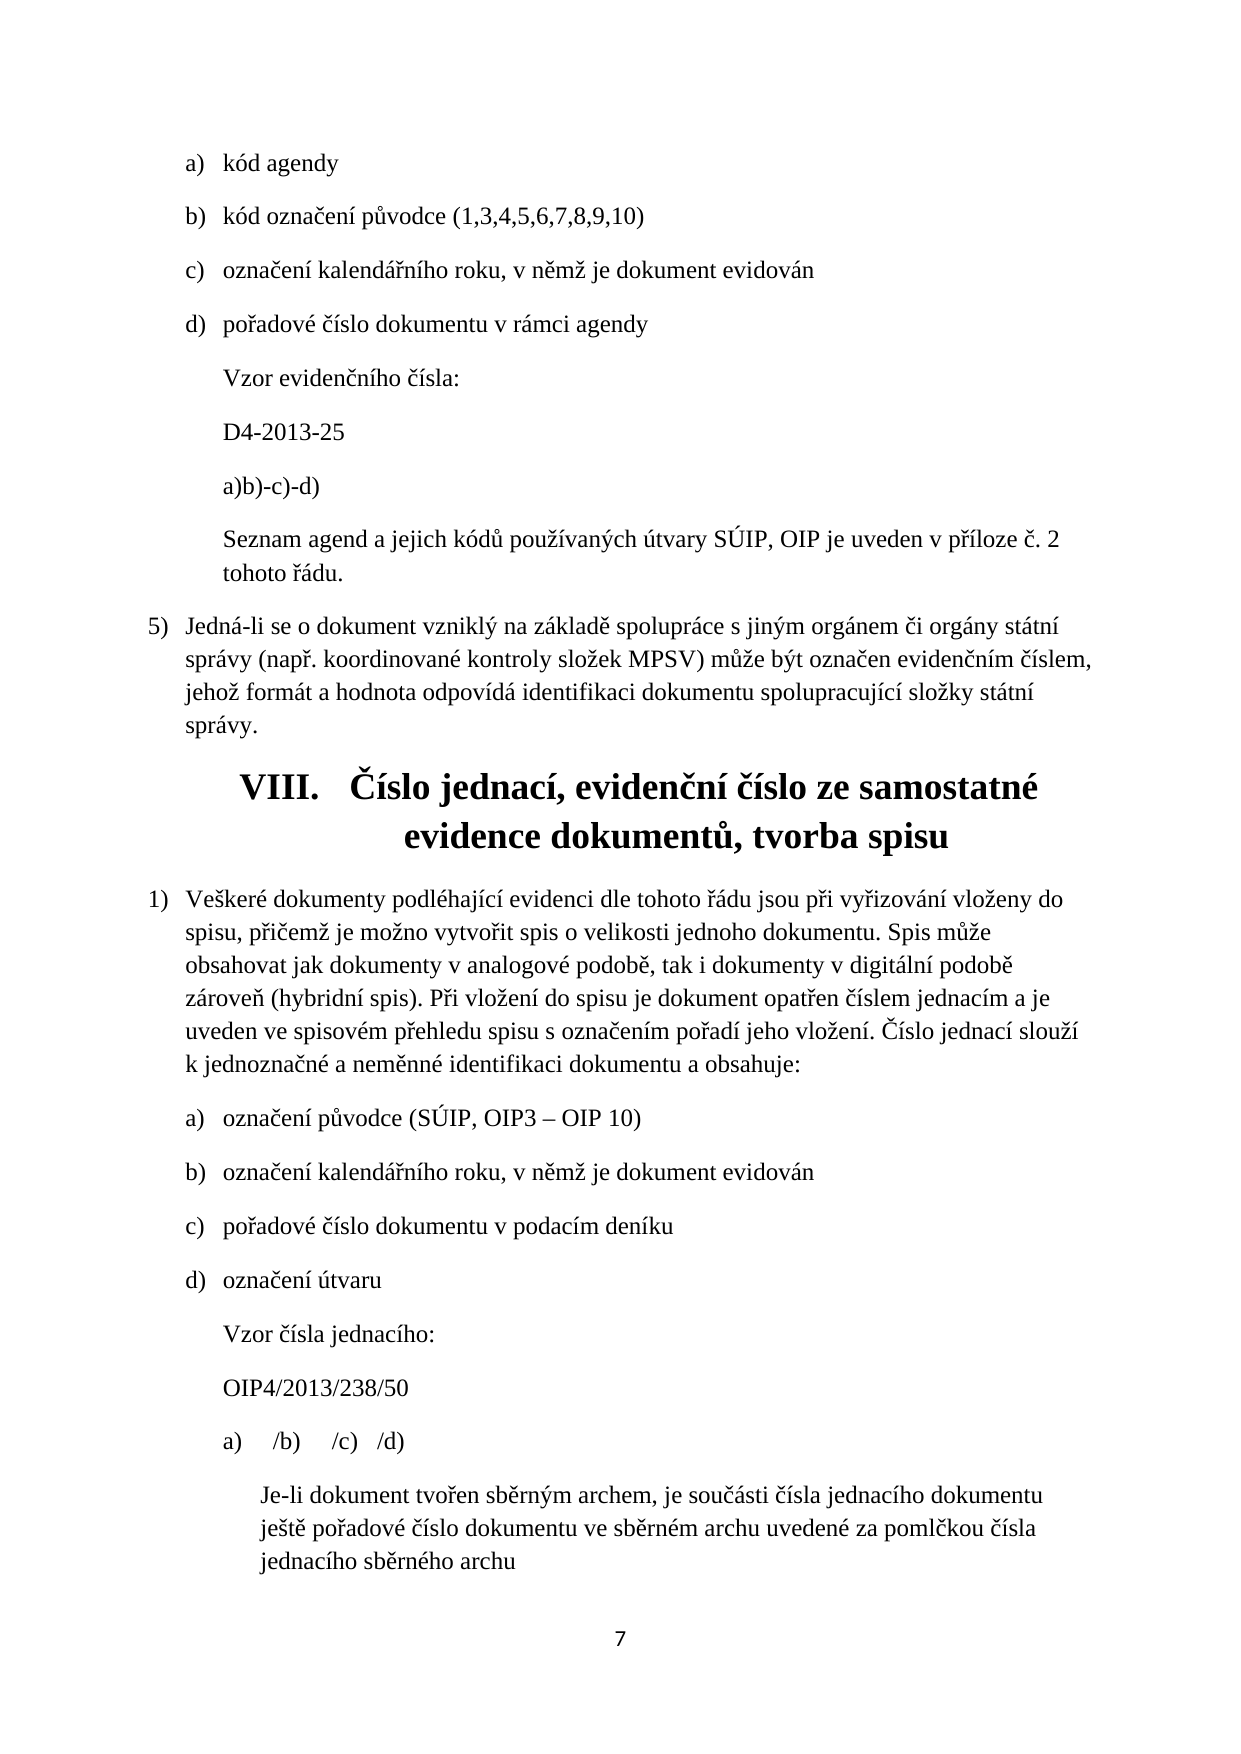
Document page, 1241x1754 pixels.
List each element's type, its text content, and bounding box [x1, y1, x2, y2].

list D4-2013-25 [223, 417, 1093, 446]
list označení původce (SÚIP, OIP3 – OIP 10) [185, 1103, 1093, 1132]
list kód označení původce (1,3,4,5,6,7,8,9,10) [185, 201, 1093, 230]
list Jedná-li se o dokument vzniklý na základě spolupráce s jiným orgánem či orgány státní správy (např. koordinované kontroly složek MPSV) může být označen evidenčním číslem, jehož formát a hodnota odpovídá identifikaci dokumentu spolupracující složky státní správy. [148, 611, 1093, 739]
list a)b)-c)-d) [223, 471, 1093, 499]
list Číslo jednací, evidenční číslo ze samostatné evidence dokumentů, tvorba spisu [185, 764, 1093, 857]
list pořadové číslo dokumentu v rámci agendy [185, 309, 1093, 338]
list Veškeré dokumenty podléhající evidenci dle tohoto řádu jsou při vyřizování vloženy do spisu, přičemž je možno vytvořit spis o velikosti jednoho dokumentu. Spis může obsahovat jak dokumenty v analogové podobě, tak i dokumenty v digitální podobě zároveň (hybridní spis). Při vložení do spisu je dokument opatřen číslem jednacím a je uveden ve spisovém přehledu spisu s označením pořadí jeho vložení. Číslo jednací slouží k jednoznačné a neměnné identifikaci dokumentu a obsahuje: [148, 884, 1093, 1078]
list Seznam agend a jejich kódů používaných útvary SÚIP, OIP je uveden v příloze č. 2 tohoto řádu. [223, 524, 1093, 586]
list označení útvaru [185, 1265, 1093, 1294]
list Vzor čísla jednacího: [223, 1319, 1093, 1347]
list pořadové číslo dokumentu v podacím deníku [185, 1211, 1093, 1240]
list označení kalendářního roku, v němž je dokument evidován [185, 255, 1093, 284]
list Vzor evidenčního čísla: [223, 363, 1093, 392]
list Je-li dokument tvořen sběrným archem, je součásti čísla jednacího dokumentu ještě pořadové číslo dokumentu ve sběrném archu uvedené za pomlčkou čísla jednacího sběrného archu [260, 1480, 1093, 1575]
list /b) /c) /d) [223, 1426, 1093, 1455]
list kód agendy [185, 148, 1093, 176]
list označení kalendářního roku, v němž je dokument evidován [185, 1157, 1093, 1186]
list OIP4/2013/238/50 [223, 1373, 1093, 1401]
